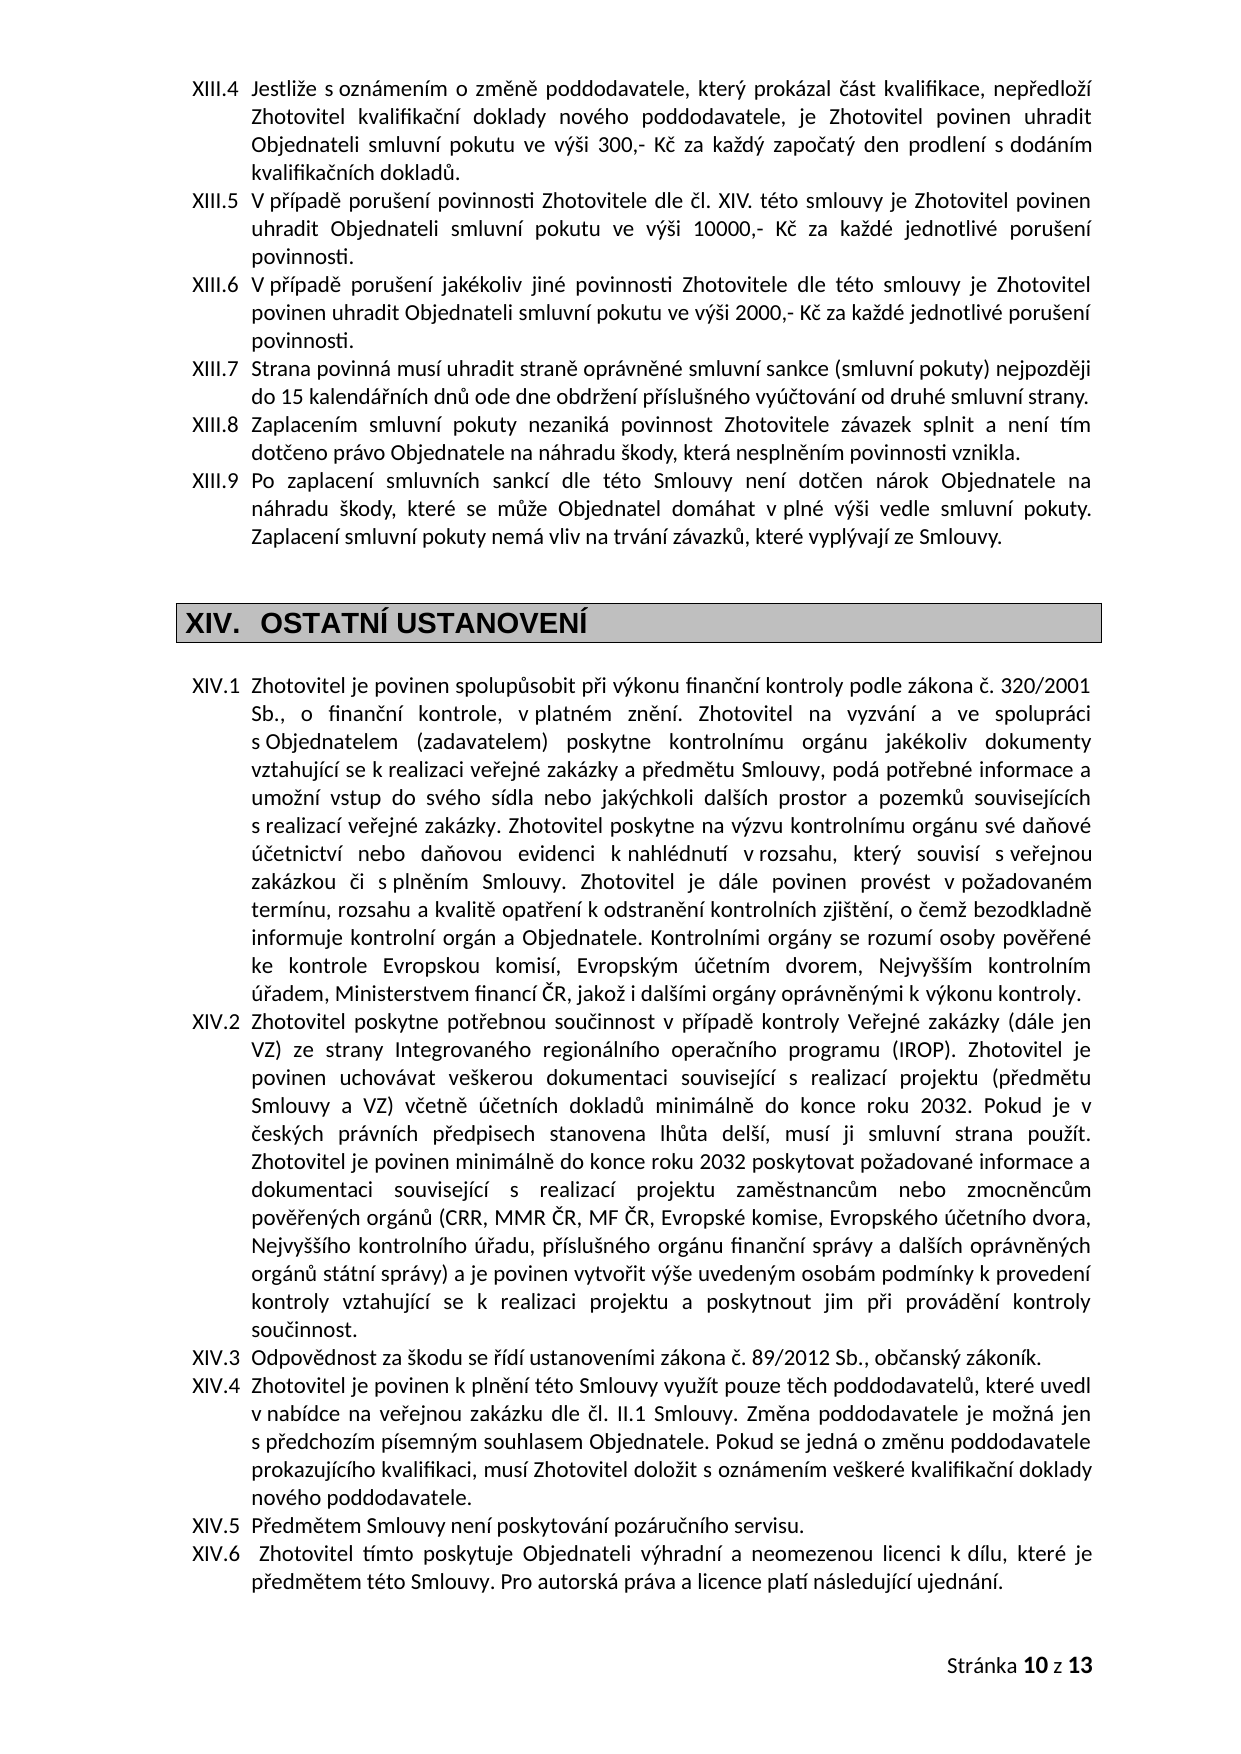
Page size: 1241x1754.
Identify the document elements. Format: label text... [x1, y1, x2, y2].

text XIV.3 Odpovědnost za škodu se řídí ustanoveními zákona č. 89/2012 Sb., občanský zákoník. [192, 1343, 1092, 1371]
text XIV.1 Zhotovitel je povinen spolupůsobit při výkonu finanční kontroly podle zákona č. 320/2001 Sb., o finanční kontrole, v platném znění. Zhotovitel na vyzvání a ve spolupráci s Objednatelem (zadavatelem) poskytne kontrolnímu orgánu jakékoliv dokumenty vztahující se k realizaci veřejné zakázky a předmětu Smlouvy, podá potřebné informace a umožní vstup do svého sídla nebo jakýchkoli dalších prostor a pozemků souvisejících s realizací veřejné zakázky. Zhotovitel poskytne na výzvu kontrolnímu orgánu své daňové účetnictví nebo daňovou evidenci k nahlédnutí v rozsahu, který souvisí s veřejnou zakázkou či s plněním Smlouvy. Zhotovitel je dále povinen provést v požadovaném termínu, rozsahu a kvalitě opatření k odstranění kontrolních zjištění, o čemž bezodkladně informuje kontrolní orgán a Objednatele. Kontrolními orgány se rozumí osoby pověřené ke kontrole Evropskou komisí, Evropským účetním dvorem, Nejvyšším kontrolním úřadem, Ministerstvem financí ČR, jakož i dalšími orgány oprávněnými k výkonu kontroly. [192, 671, 1092, 1007]
text XIV.5 Předmětem Smlouvy není poskytování pozáručního servisu. [192, 1511, 1092, 1539]
text XIII.9 Po zaplacení smluvních sankcí dle této Smlouvy není dotčen nárok Objednatele na náhradu škody, které se může Objednatel domáhat v plné výši vedle smluvní pokuty. Zaplacení smluvní pokuty nemá vliv na trvání závazků, které vyplývají ze Smlouvy. [192, 466, 1092, 550]
text XIII.6 V případě porušení jakékoliv jiné povinnosti Zhotovitele dle této smlouvy je Zhotovitel povinen uhradit Objednateli smluvní pokutu ve výši 2000,- Kč za každé jednotlivé porušení povinnosti. [192, 270, 1092, 354]
text XIII.4 Jestliže s oznámením o změně poddodavatele, který prokázal část kvalifikace, nepředloží Zhotovitel kvalifikační doklady nového poddodavatele, je Zhotovitel povinen uhradit Objednateli smluvní pokutu ve výši 300,- Kč za každý započatý den prodlení s dodáním kvalifikačních dokladů. [192, 74, 1092, 186]
text XIII.5 V případě porušení povinnosti Zhotovitele dle čl. XIV. této smlouvy je Zhotovitel povinen uhradit Objednateli smluvní pokutu ve výši 10000,- Kč za každé jednotlivé porušení povinnosti. [192, 186, 1092, 270]
list OSTATNÍ USTANOVENÍ [177, 604, 1101, 642]
text XIII.8 Zaplacením smluvní pokuty nezaniká povinnost Zhotovitele závazek splnit a není tím dotčeno právo Objednatele na náhradu škody, která nesplněním povinnosti vznikla. [192, 410, 1092, 466]
text XIV.4 Zhotovitel je povinen k plnění této Smlouvy využít pouze těch poddodavatelů, které uvedl v nabídce na veřejnou zakázku dle čl. II.1 Smlouvy. Změna poddodavatele je možná jen s předchozím písemným souhlasem Objednatele. Pokud se jedná o změnu poddodavatele prokazujícího kvalifikaci, musí Zhotovitel doložit s oznámením veškeré kvalifikační doklady nového poddodavatele. [192, 1371, 1092, 1511]
text XIV.2 Zhotovitel poskytne potřebnou součinnost v případě kontroly Veřejné zakázky (dále jen VZ) ze strany Integrovaného regionálního operačního programu (IROP). Zhotovitel je povinen uchovávat veškerou dokumentaci související s realizací projektu (předmětu Smlouvy a VZ) včetně účetních dokladů minimálně do konce roku 2032. Pokud je v českých právních předpisech stanovena lhůta delší, musí ji smluvní strana použít. Zhotovitel je povinen minimálně do konce roku 2032 poskytovat požadované informace a dokumentaci související s realizací projektu zaměstnancům nebo zmocněncům pověřených orgánů (CRR, MMR ČR, MF ČR, Evropské komise, Evropského účetního dvora, Nejvyššího kontrolního úřadu, příslušného orgánu finanční správy a dalších oprávněných orgánů státní správy) a je povinen vytvořit výše uvedeným osobám podmínky k provedení kontroly vztahující se k realizaci projektu a poskytnout jim při provádění kontroly součinnost. [192, 1007, 1092, 1343]
text XIV.6 Zhotovitel tímto poskytuje Objednateli výhradní a neomezenou licenci k dílu, které je předmětem této Smlouvy. Pro autorská práva a licence platí následující ujednání. [192, 1539, 1092, 1595]
text XIII.7 Strana povinná musí uhradit straně oprávněné smluvní sankce (smluvní pokuty) nejpozději do 15 kalendářních dnů ode dne obdržení příslušného vyúčtování od druhé smluvní strany. [192, 354, 1092, 410]
